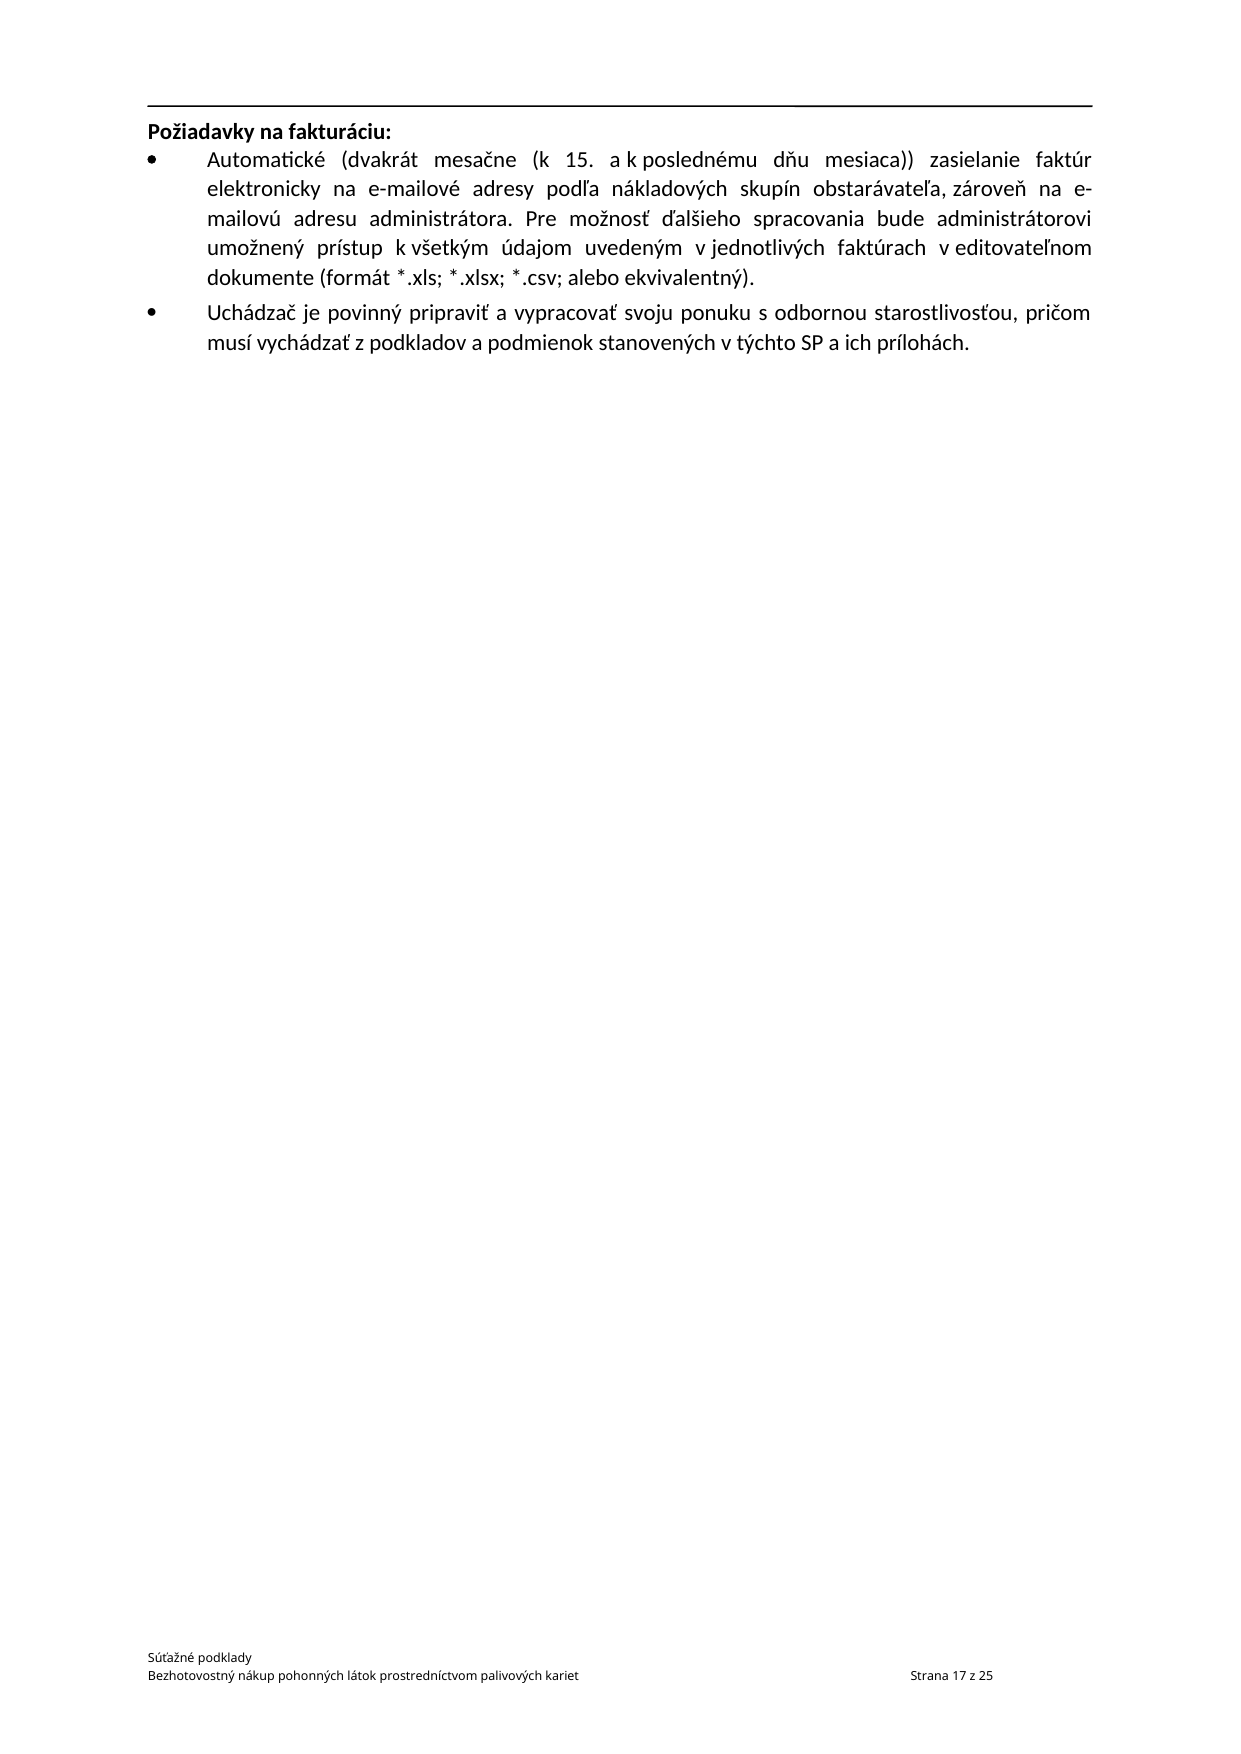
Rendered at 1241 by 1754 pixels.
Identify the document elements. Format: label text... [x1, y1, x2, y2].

text Požiadavky na fakturáciu: [148, 117, 1092, 145]
list Uchádzač je povinný pripraviť a vypracovať svoju ponuku s odbornou starostlivosťou, pričom musí vychádzať z podkladov a podmienok stanovených v týchto SP a ich prílohách. [148, 298, 1092, 356]
list Automatické (dvakrát mesačne (k 15. a k poslednému dňu mesiaca)) zasielanie faktúr elektronicky na e-mailové adresy podľa nákladových skupín obstarávateľa, zároveň na e-mailovú adresu administrátora. Pre možnosť ďalšieho spracovania bude administrátorovi umožnený prístup k všetkým údajom uvedeným v jednotlivých faktúrach v editovateľnom dokumente (formát *.xls; *.xlsx; *.csv; alebo ekvivalentný). [148, 145, 1092, 291]
